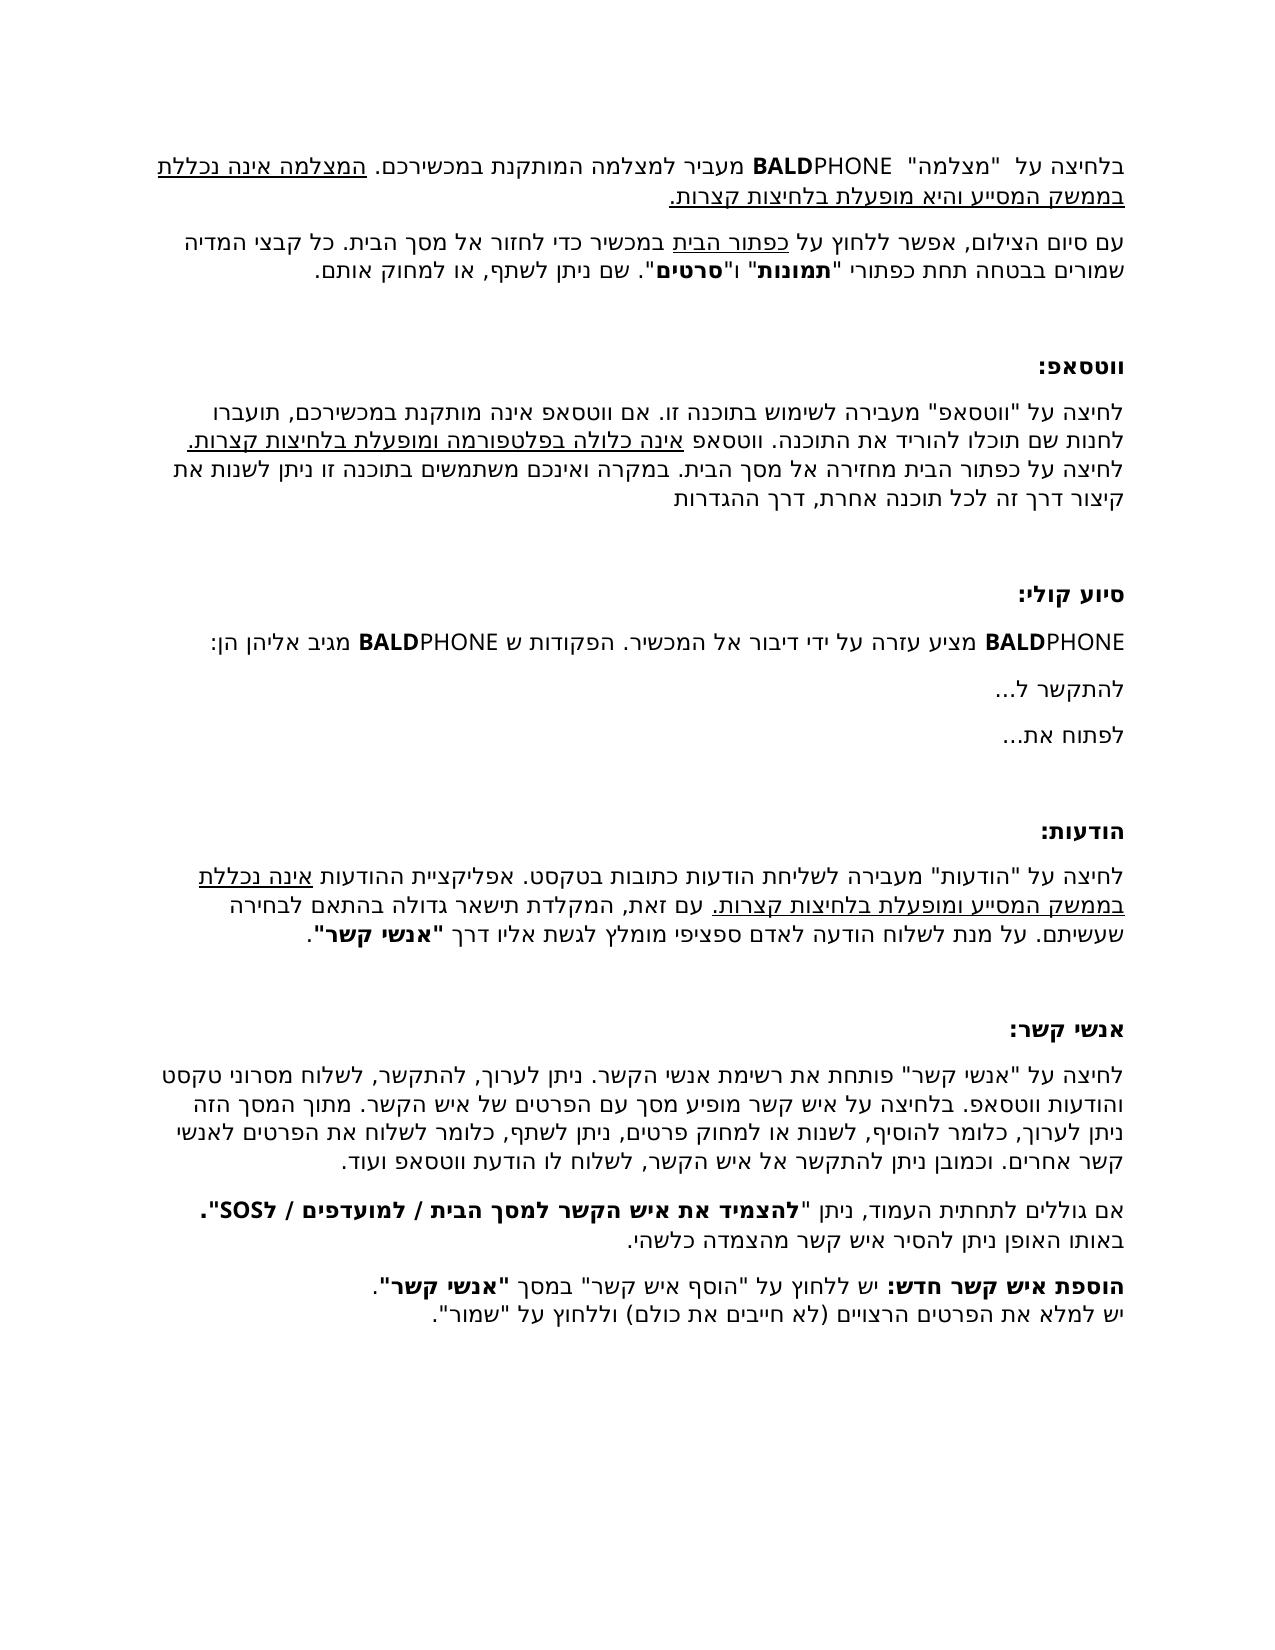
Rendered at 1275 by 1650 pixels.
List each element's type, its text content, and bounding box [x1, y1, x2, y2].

text לחיצה על "הודעות" מעבירה לשליחת הודעות כתובות בטקסט. אפליקציית ההודעות אינה נכללת בממשק המסייע ומופעלת בלחיצות קצרות. עם זאת, המקלדת תישאר גדולה בהתאם לבחירה שעשיתם. על מנת לשלוח הודעה לאדם ספציפי מומלץ לגשת אליו דרך "אנשי קשר". [150, 863, 1125, 947]
text אם גוללים לתחתית העמוד, ניתן "להצמיד את איש הקשר למסך הבית / למועדפים / לSOS". [150, 1194, 1125, 1225]
text סיוע קולי: [150, 581, 1125, 607]
text עם סיום הצילום, אפשר ללחוץ על כפתור הבית במכשיר כדי לחזור אל מסך הבית. כל קבצי המדיה שמורים בבטחה תחת כפתורי "תמונות" ו"סרטים". שם ניתן לשתף, או למחוק אותם. [150, 229, 1125, 284]
text באותו האופן ניתן להסיר איש קשר מהצמדה כלשהי. [150, 1227, 1125, 1254]
text ווטסאפ: [150, 353, 1125, 380]
text לחיצה על "ווטסאפ" מעבירה לשימוש בתוכנה זו. אם ווטסאפ אינה מותקנת במכשירכם, תועברו לחנות שם תוכלו להוריד את התוכנה. ווטסאפ אינה כלולה בפלטפורמה ומופעלת בלחיצות קצרות. לחיצה על כפתור הבית מחזירה אל מסך הבית. במקרה ואינכם משתמשים בתוכנה זו ניתן לשנות את קיצור דרך זה לכל תוכנה אחרת, דרך ההגדרות [150, 399, 1125, 512]
text יש למלא את הפרטים הרצויים (לא חייבים את כולם) וללחוץ על "שמור". [150, 1302, 1125, 1328]
text אנשי קשר: [150, 1017, 1125, 1043]
text הודעות: [150, 818, 1125, 844]
text להתקשר ל... [150, 677, 1125, 703]
text בלחיצה על "מצלמה" BALDPHONE מעביר למצלמה המותקנת במכשירכם. המצלמה אינה נכללת בממשק המסייע והיא מופעלת בלחיצות קצרות. [150, 150, 1125, 210]
text BALDPHONE מציע עזרה על ידי דיבור אל המכשיר. הפקודות ש BALDPHONE מגיב אליהן הן: [150, 626, 1125, 657]
text הוספת איש קשר חדש: יש ללחוץ על "הוסף איש קשר" במסך "אנשי קשר". [150, 1273, 1125, 1299]
text לפתוח את... [150, 722, 1125, 749]
text לחיצה על "אנשי קשר" פותחת את רשימת אנשי הקשר. ניתן לערוך, להתקשר, לשלוח מסרוני טקסט והודעות ווטסאפ. בלחיצה על איש קשר מופיע מסך עם הפרטים של איש הקשר. מתוך המסך הזה ניתן לערוך, כלומר להוסיף, לשנות או למחוק פרטים, ניתן לשתף, כלומר לשלוח את הפרטים לאנשי קשר אחרים. וכמובן ניתן להתקשר אל איש הקשר, לשלוח לו הודעת ווטסאפ ועוד. [150, 1062, 1125, 1175]
